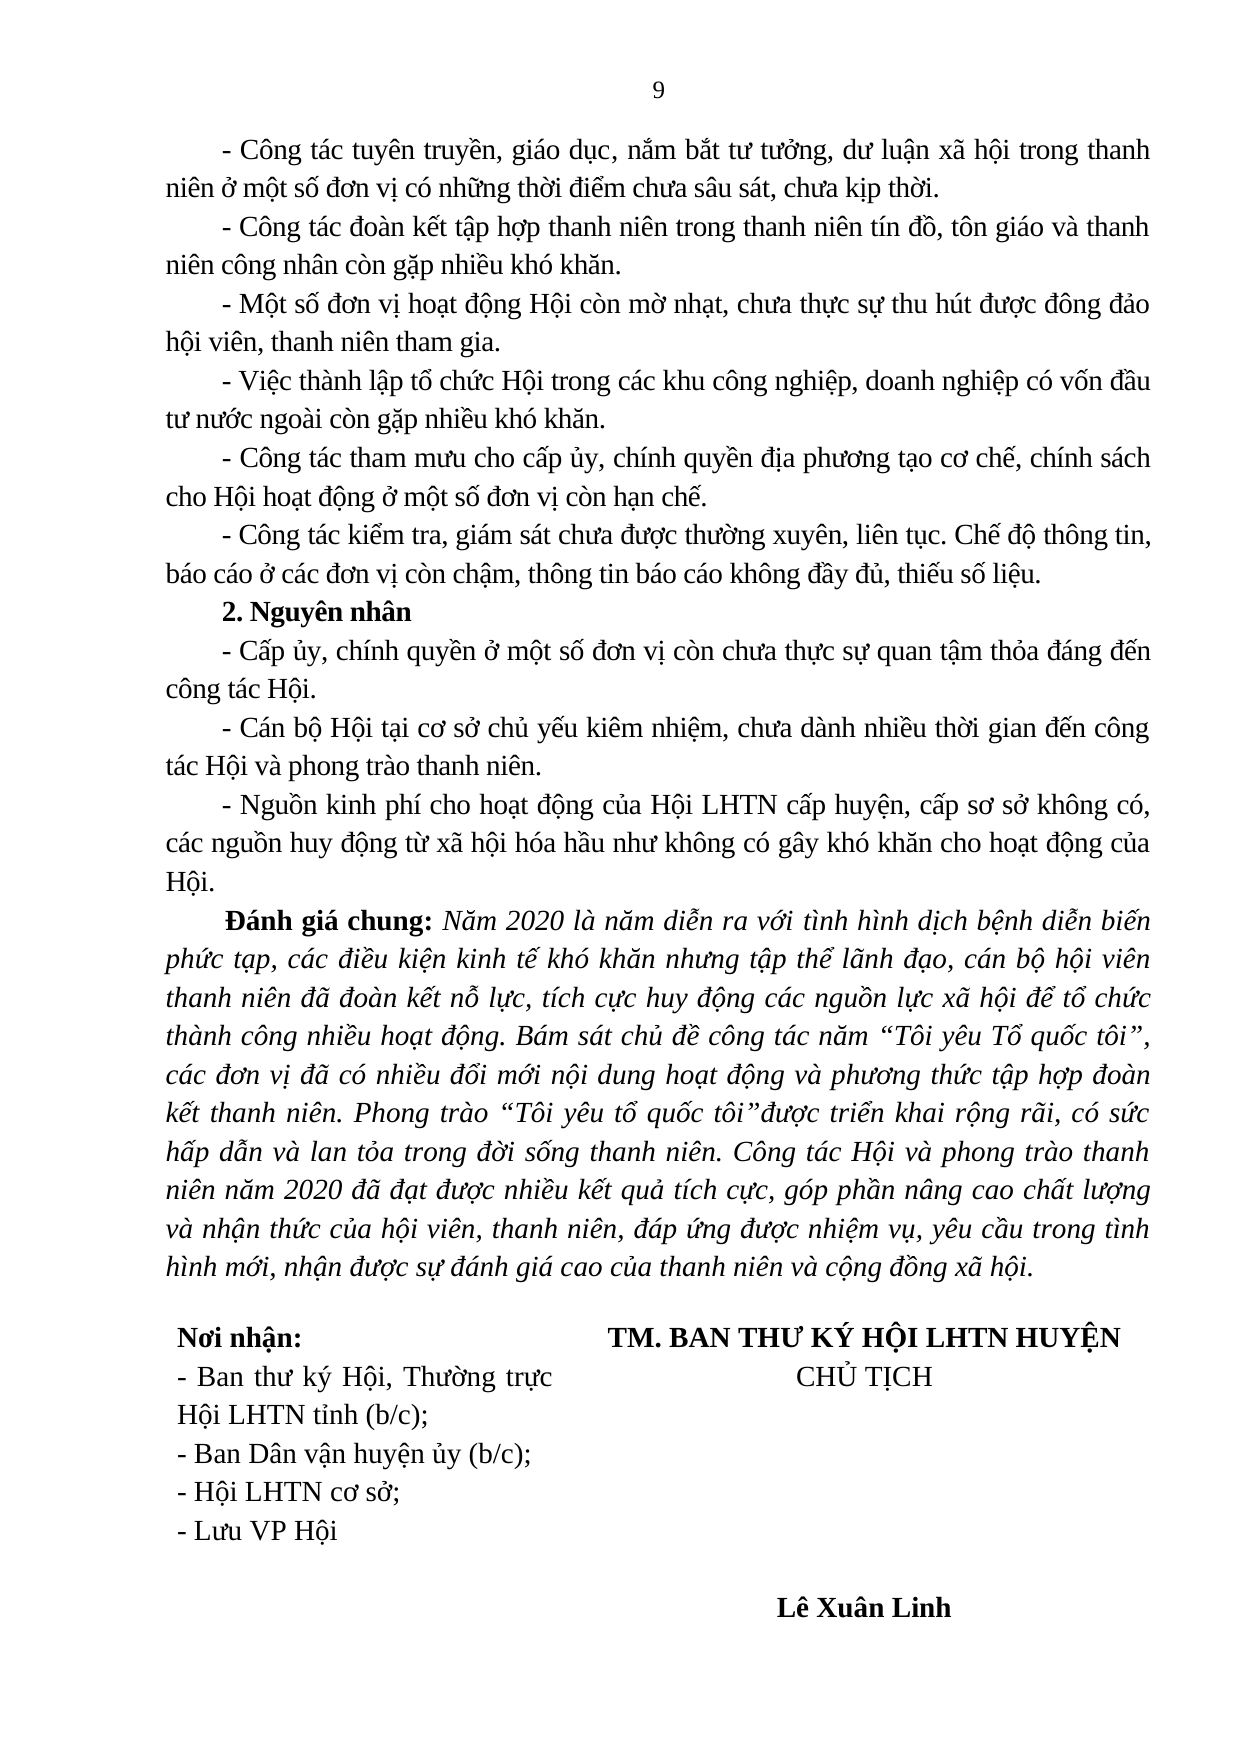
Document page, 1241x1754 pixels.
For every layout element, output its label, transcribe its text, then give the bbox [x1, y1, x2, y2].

text - Công tác đoàn kết tập hợp thanh niên trong thanh niên tín đồ, tôn giáo và thanh niên công nhân còn gặp nhiều khó khăn. [165, 209, 1152, 281]
text - Công tác tham mưu cho cấp ủy, chính quyền địa phương tạo cơ chế, chính sách cho Hội hoạt động ở một số đơn vị còn hạn chế. [165, 440, 1152, 512]
text - Công tác tuyên truyền, giáo dục, nắm bắt tư tưởng, dư luận xã hội trong thanh niên ở một số đơn vị có những thời điểm chưa sâu sát, chưa kịp thời. [165, 132, 1152, 204]
text Đánh giá chung: Năm 2020 là năm diễn ra với tình hình dịch bệnh diễn biến phức tạp, các điều kiện kinh tế khó khăn nhưng tập thể lãnh đạo, cán bộ hội viên thanh niên đã đoàn kết nỗ lực, tích cực huy động các nguồn lực xã hội để tổ chức thành công nhiều hoạt động. Bám sát chủ đề công tác năm “Tôi yêu Tổ quốc tôi”, các đơn vị đã có nhiều đổi mới nội dung hoạt động và phương thức tập hợp đoàn kết thanh niên. Phong trào “Tôi yêu tổ quốc tôi”được triển khai rộng rãi, có sức hấp dẫn và lan tỏa trong đời sống thanh niên. Công tác Hội và phong trào thanh niên năm 2020 đã đạt được nhiều kết quả tích cực, góp phần nâng cao chất lượng và nhận thức của hội viên, thanh niên, đáp ứng được nhiệm vụ, yêu cầu trong tình hình mới, nhận được sự đánh giá cao của thanh niên và cộng đồng xã hội. [165, 903, 1152, 1283]
table_header TM. BAN THƯ KÝ HỘI LHTN HUYỆN CHỦ TỊCH Lê Xuân Linh [564, 1320, 1164, 1627]
text - Cấp ủy, chính quyền ở một số đơn vị còn chưa thực sự quan tậm thỏa đáng đến công tác Hội. [165, 633, 1152, 705]
text - Cán bộ Hội tại cơ sở chủ yếu kiêm nhiệm, chưa dành nhiều thời gian đến công tác Hội và phong trào thanh niên. [165, 710, 1152, 782]
text - Công tác kiểm tra, giám sát chưa được thường xuyên, liên tục. Chế độ thông tin, báo cáo ở các đơn vị còn chậm, thông tin báo cáo không đầy đủ, thiếu số liệu. [165, 517, 1152, 589]
text 2. Nguyên nhân [165, 594, 1152, 628]
text - Việc thành lập tổ chức Hội trong các khu công nghiệp, doanh nghiệp có vốn đầu tư nước ngoài còn gặp nhiều khó khăn. [165, 363, 1152, 435]
text - Nguồn kinh phí cho hoạt động của Hội LHTN cấp huyện, cấp sơ sở không có, các nguồn huy động từ xã hội hóa hầu như không có gây khó khăn cho hoạt động của Hội. [165, 787, 1152, 898]
text - Một số đơn vị hoạt động Hội còn mờ nhạt, chưa thực sự thu hút được đông đảo hội viên, thanh niên tham gia. [165, 286, 1152, 358]
table_header Nơi nhận: - Ban thư ký Hội, Thường trực Hội LHTN tỉnh (b/c); - Ban Dân vận huyện ủy (b/c); - Hội LHTN cơ sở; - Lưu VP Hội [166, 1320, 564, 1627]
